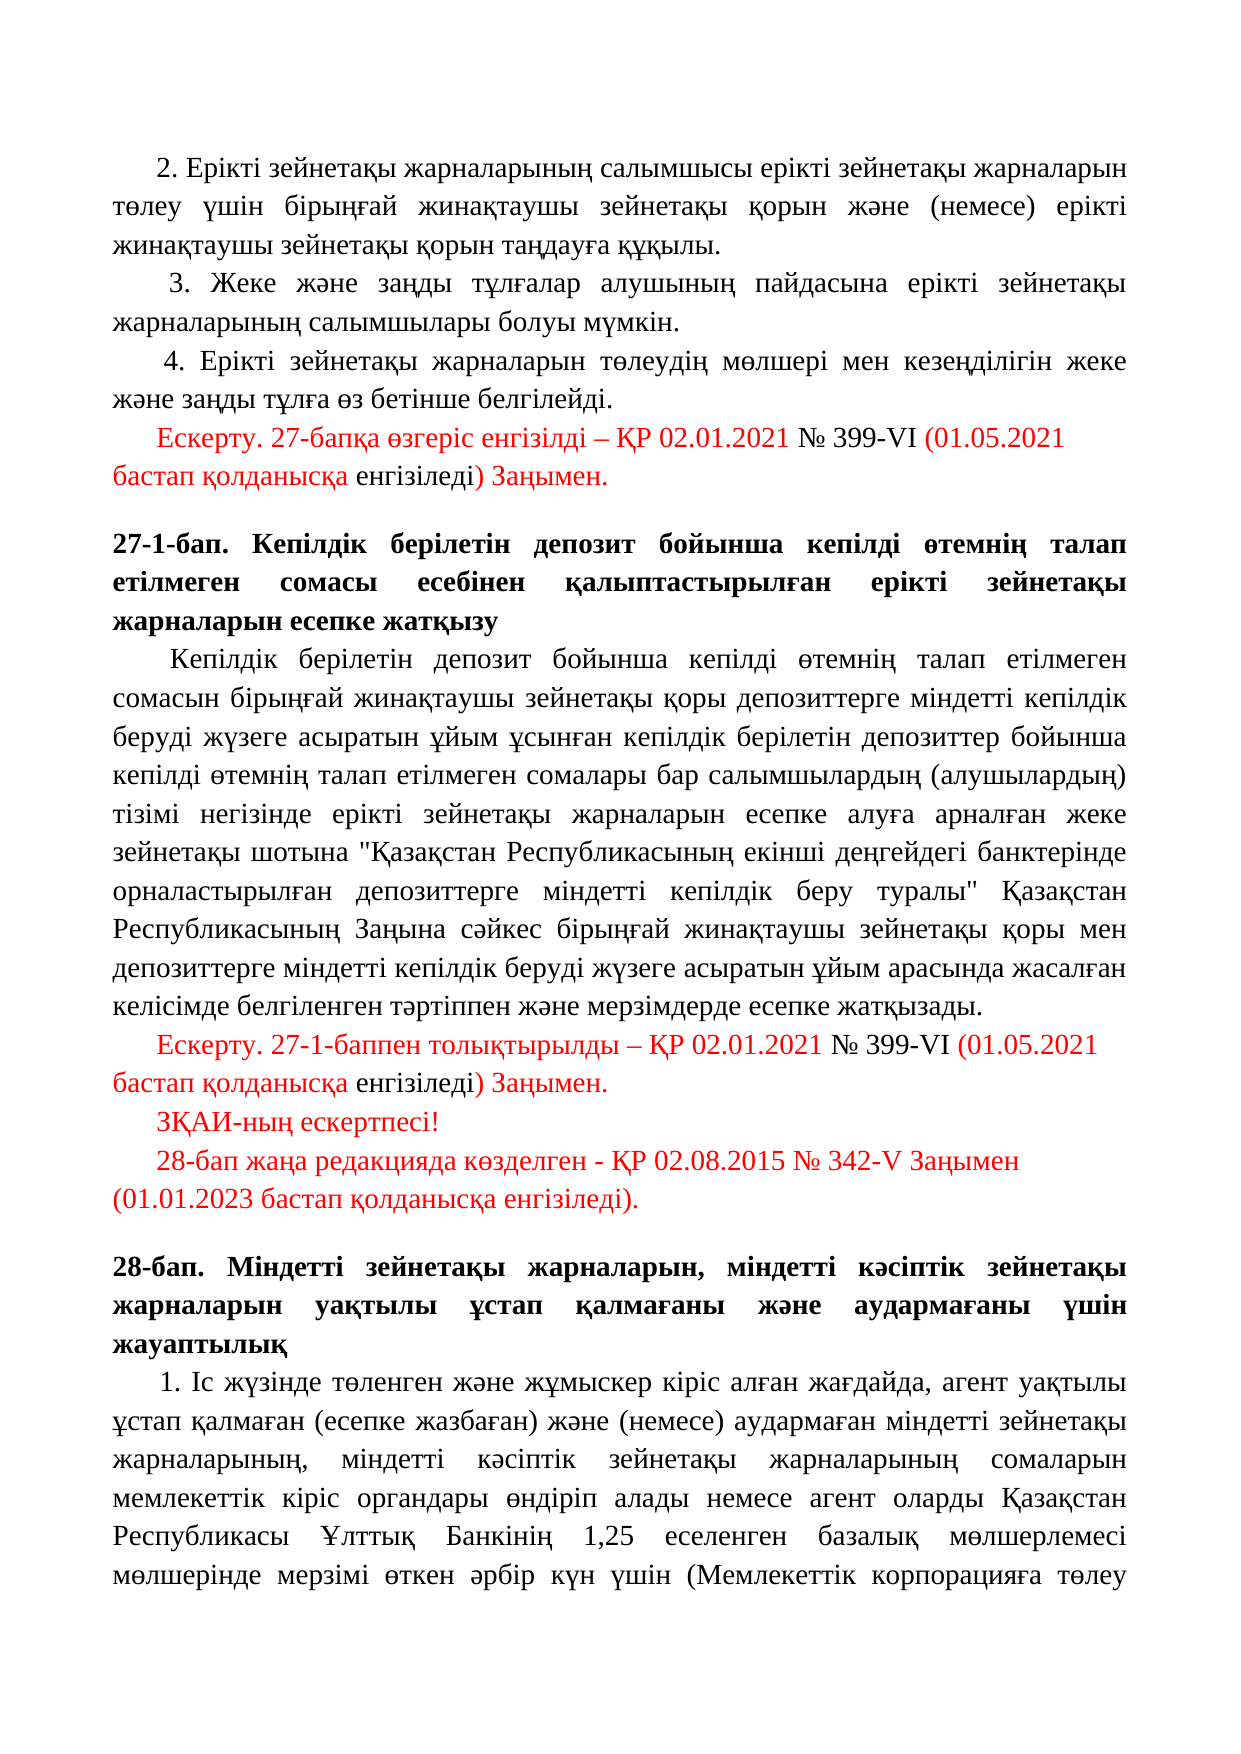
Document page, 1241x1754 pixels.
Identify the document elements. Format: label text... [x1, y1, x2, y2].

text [112, 1364, 1128, 1591]
text Ескерту. 27-бапқа өзгеріс енгізілді – ҚР 02.01.2021 № 399-VI (01.05.2021 бастап қолданысқа енгізіледі) Заңымен. [112, 420, 1128, 522]
text 27-1-бап. Кепілдік берілетін депозит бойынша кепілді өтемнің талап етілмеген сомасы есебінен қалыптастырылған ерікті зейнетақы жарналарын есепке жатқызу [112, 526, 1128, 637]
text Кепілдік берілетін депозит бойынша кепілді өтемнің талап етілмеген сомасын бірыңғай жинақтаушы зейнетақы қоры депозиттерге міндетті кепілдік беруді жүзеге асыратын ұйым ұсынған кепілдік берілетін депозиттер бойынша кепілді өтемнің талап етілмеген сомалары бар салымшылардың (алушылардың) тізімі негізінде ерікті зейнетақы жарналарын есепке алуға арналған жеке зейнетақы шотына "Қазақстан Республикасының екінші деңгейдегі банктерінде орналастырылған депозиттерге міндетті кепілдік беру туралы" Қазақстан Республикасының Заңына сәйкес бірыңғай жинақтаушы зейнетақы қоры мен депозиттерге міндетті кепілдік беруді жүзеге асыратын ұйым арасында жасалған келісімде белгіленген тәртіппен және мерзімдерде есепке жатқызады. [112, 642, 1128, 1022]
text 3. Жеке және заңды тұлғалар алушының пайдасына ерiктi зейнетақы жарналарының салымшылары болуы мүмкiн. [112, 266, 1128, 338]
text 4. Ерікті зейнетақы жарналарын төлеудің мөлшері мен кезеңділігін жеке және заңды тұлға өз бетінше белгілейді. [112, 343, 1128, 415]
text Ескерту. 27-1-баппен толықтырылды – ҚР 02.01.2021 № 399-VI (01.05.2021 бастап қолданысқа енгізіледі) Заңымен. ЗҚАИ-ның ескертпесі! 28-бап жаңа редакцияда көзделген - ҚР 02.08.2015 № 342-V Заңымен (01.01.2023 бастап қолданысқа енгізіледі). [112, 1027, 1128, 1245]
text 28-бап. Мiндеттi зейнетақы жарналарын, мiндеттi кәсіптік зейнетақы жарналарын уақтылы ұстап қалмағаны және аудармағаны үшiн жауаптылық [112, 1249, 1128, 1359]
text 2. Ерікті зейнетақы жарналарының салымшысы ерікті зейнетақы жарналарын төлеу үшін бірыңғай жинақтаушы зейнетақы қорын және (немесе) ерікті жинақтаушы зейнетақы қорын таңдауға құқылы. [112, 150, 1128, 261]
